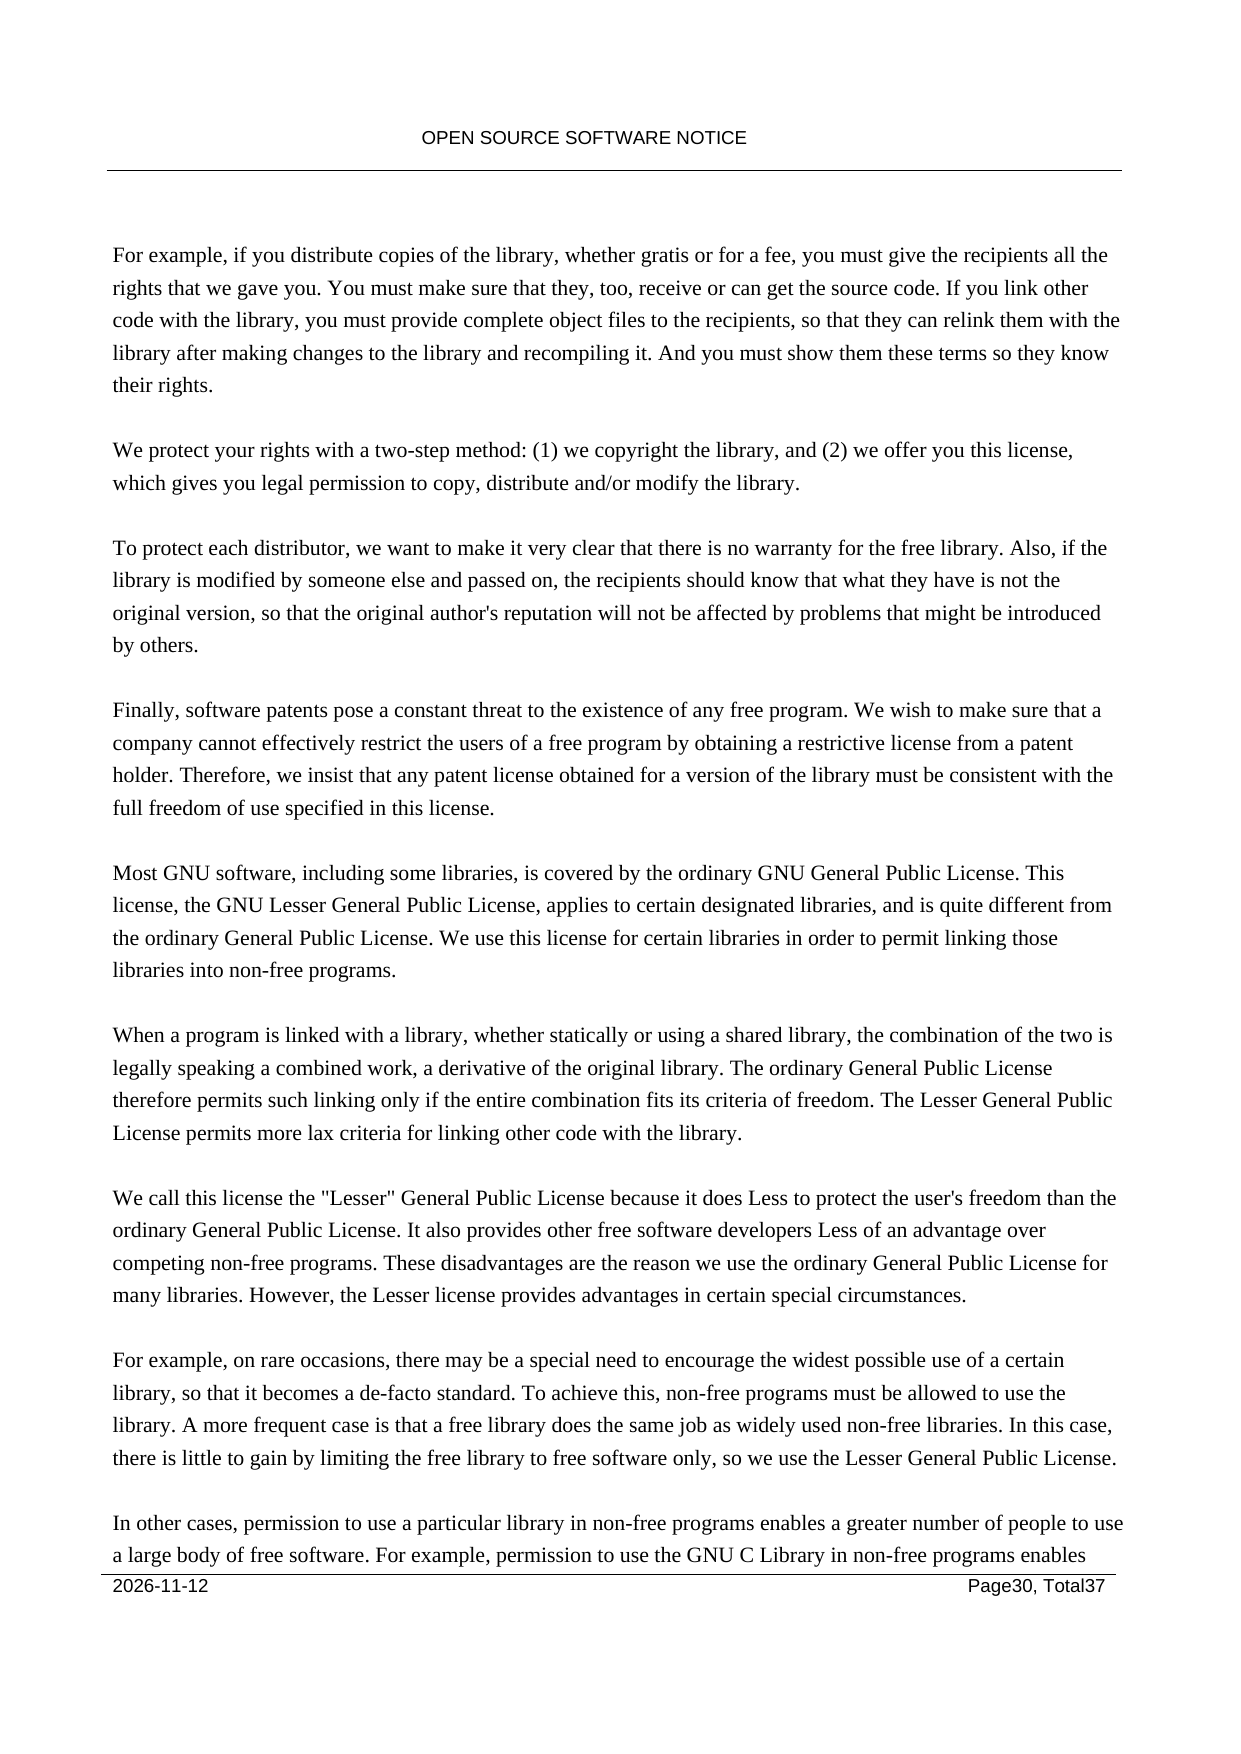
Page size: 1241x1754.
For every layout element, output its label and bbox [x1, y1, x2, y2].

text [112, 206, 1128, 1571]
